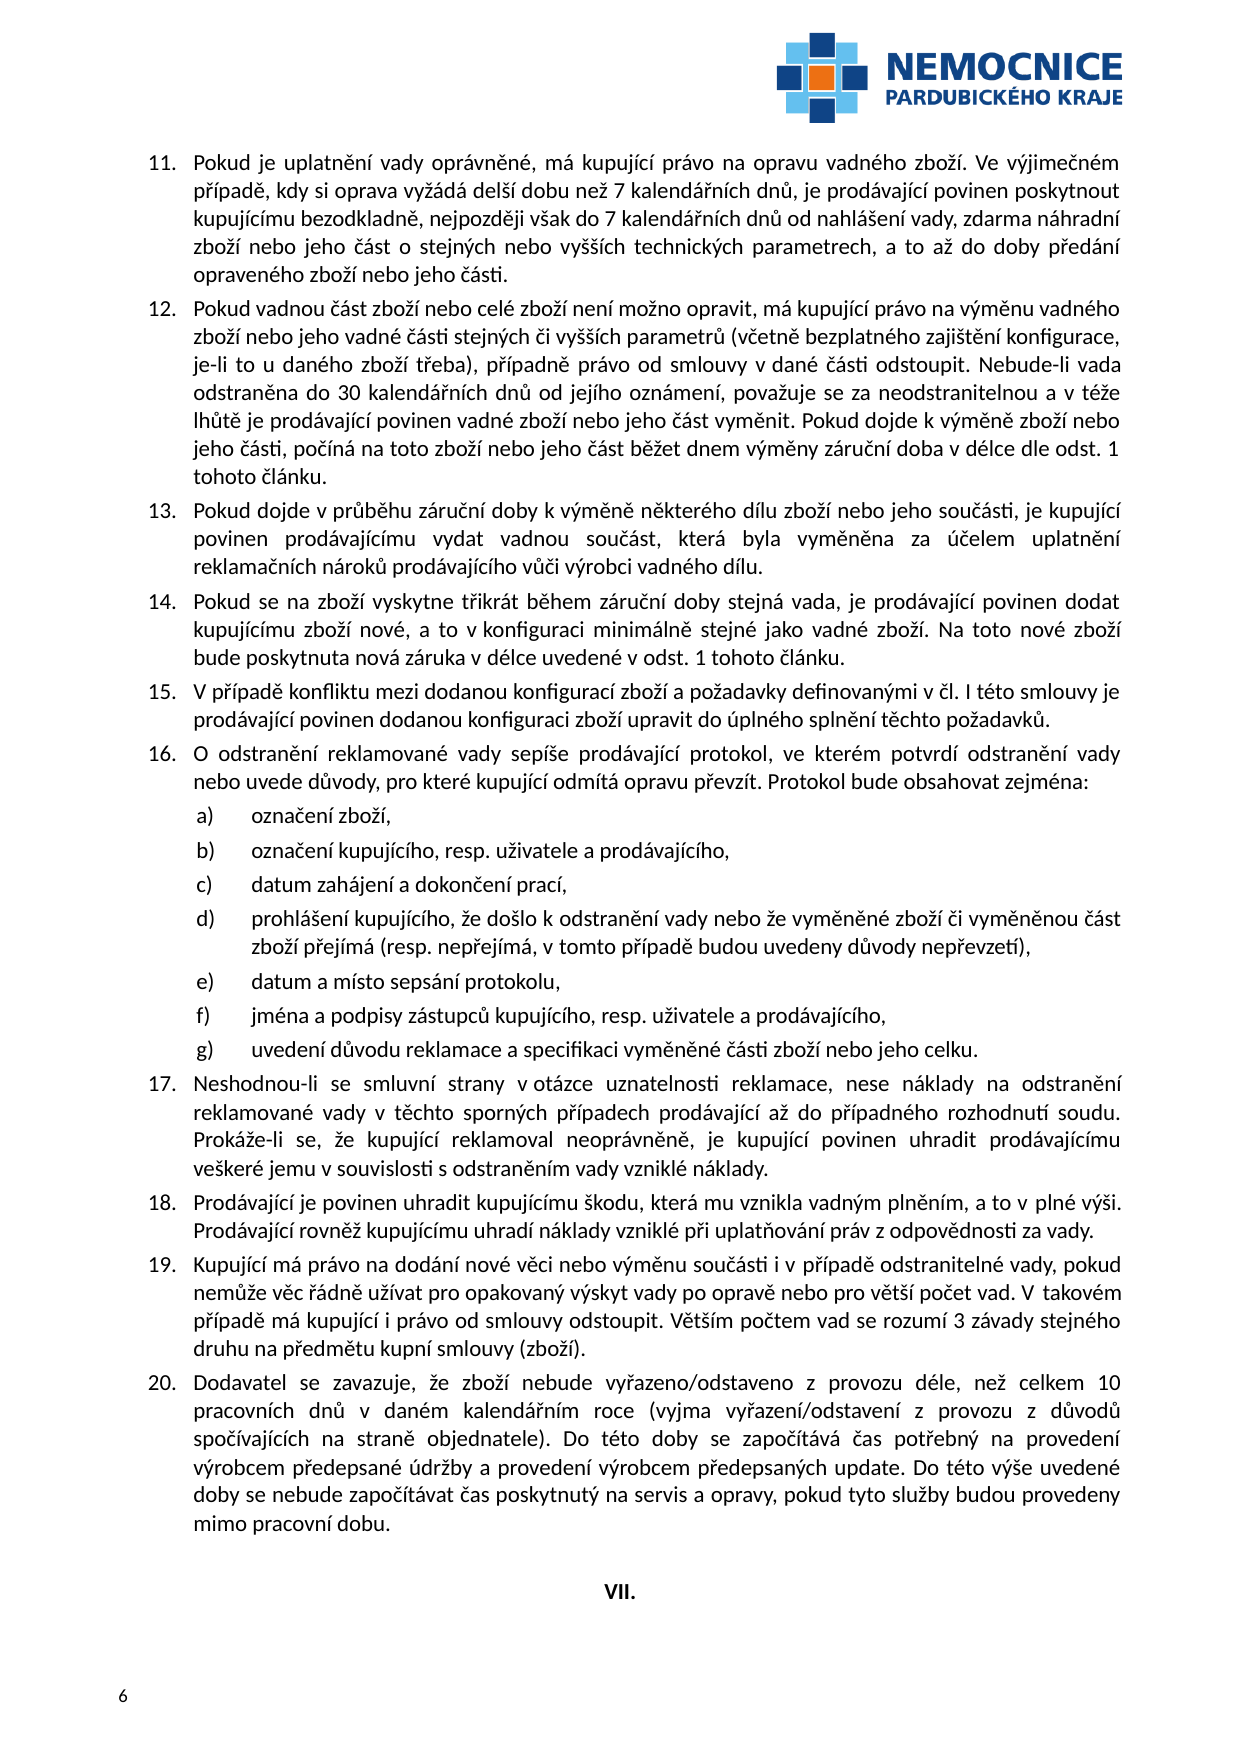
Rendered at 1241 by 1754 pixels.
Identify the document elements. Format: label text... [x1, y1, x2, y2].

list datum zahájení a dokončení prací, [196, 870, 1122, 898]
list Pokud se na zboží vyskytne třikrát během záruční doby stejná vada, je prodávající povinen dodat kupujícímu zboží nové, a to v konfiguraci minimálně stejné jako vadné zboží. Na toto nové zboží bude poskytnuta nová záruka v délce uvedené v odst. 1 tohoto článku. [148, 587, 1122, 671]
list Dodavatel se zavazuje, že zboží nebude vyřazeno/odstaveno z provozu déle, než celkem 10 pracovních dnů v daném kalendářním roce (vyjma vyřazení/odstavení z provozu z důvodů spočívajících na straně objednatele). Do této doby se započítává čas potřebný na provedení výrobcem předepsané údržby a provedení výrobcem předepsaných update. Do této výše uvedené doby se nebude započítávat čas poskytnutý na servis a opravy, pokud tyto služby budou provedeny mimo pracovní dobu. [148, 1368, 1122, 1537]
list prohlášení kupujícího, že došlo k odstranění vady nebo že vyměněné zboží či vyměněnou část zboží přejímá (resp. nepřejímá, v tomto případě budou uvedeny důvody nepřevzetí), [196, 904, 1122, 961]
list označení zboží, [196, 802, 1122, 830]
list Kupující má právo na dodání nové věci nebo výměnu součásti i v případě odstranitelné vady, pokud nemůže věc řádně užívat pro opakovaný výskyt vady po opravě nebo pro větší počet vad. V takovém případě má kupující i právo od smlouvy odstoupit. Větším počtem vad se rozumí 3 závady stejného druhu na předmětu kupní smlouvy (zboží). [148, 1250, 1122, 1362]
list uvedení důvodu reklamace a specifikaci vyměněné části zboží nebo jeho celku. [196, 1035, 1122, 1063]
list V případě konfliktu mezi dodanou konfigurací zboží a požadavky definovanými v čl. I této smlouvy je prodávající povinen dodanou konfiguraci zboží upravit do úplného splnění těchto požadavků. [148, 677, 1122, 733]
picture [775, 31, 1123, 124]
list Prodávající je povinen uhradit kupujícímu škodu, která mu vznikla vadným plněním, a to v plné výši. Prodávající rovněž kupujícímu uhradí náklady vzniklé při uplatňování práv z odpovědnosti za vady. [148, 1188, 1122, 1244]
list datum a místo sepsání protokolu, [196, 967, 1122, 995]
list O odstranění reklamované vady sepíše prodávající protokol, ve kterém potvrdí odstranění vady nebo uvede důvody, pro které kupující odmítá opravu převzít. Protokol bude obsahovat zejména: [148, 739, 1122, 795]
text VII. [118, 1577, 1122, 1605]
list Pokud dojde v průběhu záruční doby k výměně některého dílu zboží nebo jeho součásti, je kupující povinen prodávajícímu vydat vadnou součást, která byla vyměněna za účelem uplatnění reklamačních nároků prodávajícího vůči výrobci vadného dílu. [148, 496, 1122, 581]
list Pokud vadnou část zboží nebo celé zboží není možno opravit, má kupující právo na výměnu vadného zboží nebo jeho vadné části stejných či vyšších parametrů (včetně bezplatného zajištění konfigurace, je-li to u daného zboží třeba), případně právo od smlouvy v dané části odstoupit. Nebude-li vada odstraněna do 30 kalendářních dnů od jejího oznámení, považuje se za neodstranitelnou a v téže lhůtě je prodávající povinen vadné zboží nebo jeho část vyměnit. Pokud dojde k výměně zboží nebo jeho části, počíná na toto zboží nebo jeho část běžet dnem výměny záruční doba v délce dle odst. 1 tohoto článku. [148, 294, 1122, 490]
list označení kupujícího, resp. uživatele a prodávajícího, [196, 836, 1122, 864]
list jména a podpisy zástupců kupujícího, resp. uživatele a prodávajícího, [196, 1001, 1122, 1029]
list Neshodnou-li se smluvní strany v otázce uznatelnosti reklamace, nese náklady na odstranění reklamované vady v těchto sporných případech prodávající až do případného rozhodnutí soudu. Prokáže-li se, že kupující reklamoval neoprávněně, je kupující povinen uhradit prodávajícímu veškeré jemu v souvislosti s odstraněním vady vzniklé náklady. [148, 1069, 1122, 1182]
list Pokud je uplatnění vady oprávněné, má kupující právo na opravu vadného zboží. Ve výjimečném případě, kdy si oprava vyžádá delší dobu než 7 kalendářních dnů, je prodávající povinen poskytnout kupujícímu bezodkladně, nejpozději však do 7 kalendářních dnů od nahlášení vady, zdarma náhradní zboží nebo jeho část o stejných nebo vyšších technických parametrech, a to až do doby předání opraveného zboží nebo jeho části. [148, 148, 1122, 288]
